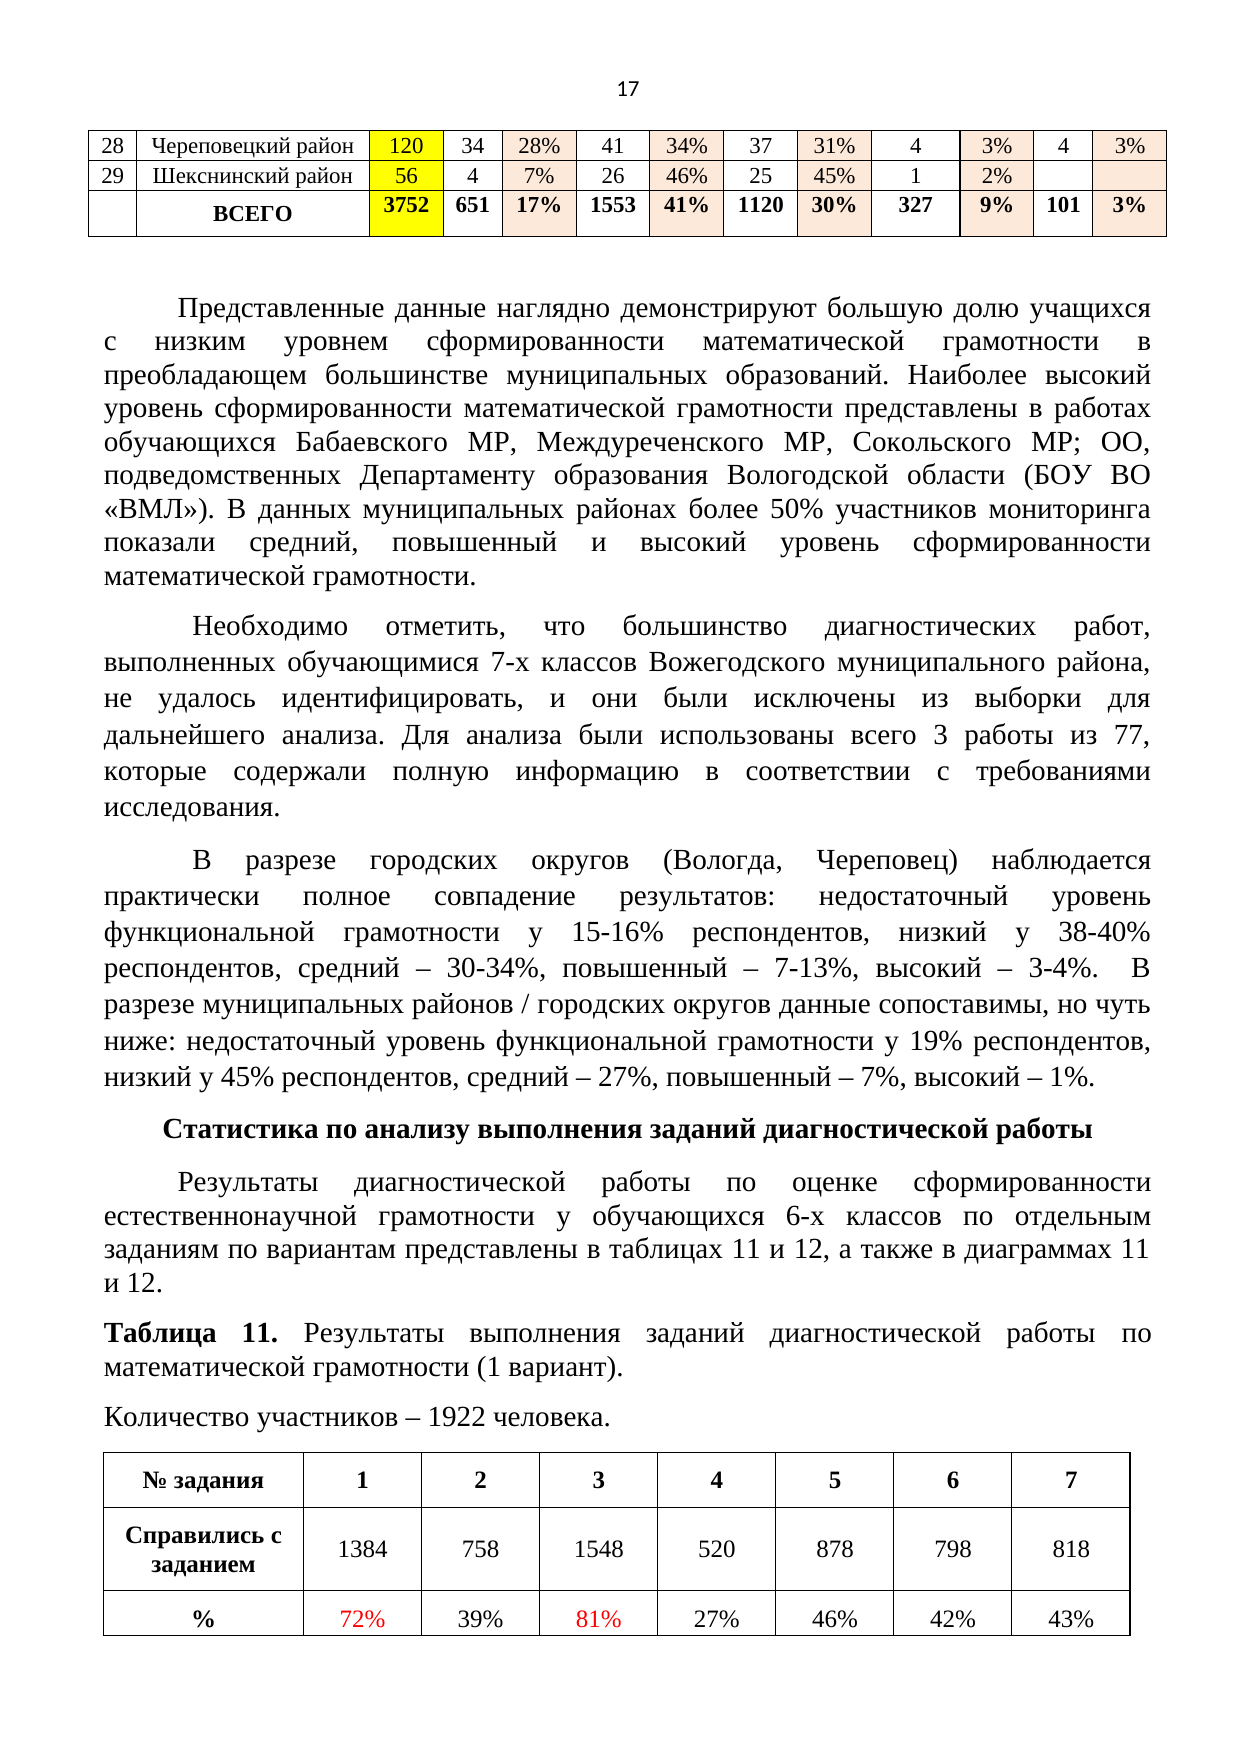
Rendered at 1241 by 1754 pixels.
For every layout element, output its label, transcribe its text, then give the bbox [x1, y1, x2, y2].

table_cell 651 [444, 191, 502, 236]
table_cell 1548 [540, 1508, 657, 1590]
table_cell 878 [776, 1508, 893, 1590]
table_cell 758 [422, 1508, 539, 1590]
table_cell 34 [444, 131, 502, 160]
table_cell 28% [503, 131, 576, 160]
table_cell 2% [961, 161, 1033, 190]
table_cell [89, 191, 136, 236]
table_cell 1384 [304, 1508, 421, 1590]
table_header 3 [540, 1453, 657, 1507]
table_header 1 [304, 1453, 421, 1507]
table_header 4 [658, 1453, 775, 1507]
table_header 5 [776, 1453, 893, 1507]
table_cell 37 [724, 131, 797, 160]
table_cell 43% [1012, 1591, 1129, 1635]
table_cell 45% [798, 161, 871, 190]
table_cell 1 [872, 161, 959, 190]
table_cell [1093, 161, 1166, 190]
table_cell Справились с заданием [104, 1508, 303, 1590]
table_cell 798 [894, 1508, 1011, 1590]
table_header № задания [104, 1453, 303, 1507]
table_cell 29 [89, 161, 136, 190]
table_cell 4 [872, 131, 959, 160]
table_header 6 [894, 1453, 1011, 1507]
table_cell 26 [577, 161, 649, 190]
table_cell 1120 [724, 191, 797, 236]
table_header 2 [422, 1453, 539, 1507]
table_cell 520 [658, 1508, 775, 1590]
table_cell 3752 [370, 191, 443, 236]
table_cell 4 [1034, 131, 1092, 160]
table_cell 3% [1093, 131, 1166, 160]
table_cell 39% [422, 1591, 539, 1635]
text Статистика по анализу выполнения заданий диагностической работы [103, 1112, 1152, 1145]
table_cell 27% [658, 1591, 775, 1635]
table_header 7 [1012, 1453, 1129, 1507]
text Количество участников – 1922 человека. [103, 1399, 1152, 1432]
table_cell Шекснинский район [137, 161, 369, 190]
table_cell 4 [444, 161, 502, 190]
table_cell 81% [540, 1591, 657, 1635]
table_cell 1553 [577, 191, 649, 236]
table_cell 56 [370, 161, 443, 190]
table_cell % справившихся [104, 1591, 303, 1635]
table_cell Череповецкий район [137, 131, 369, 160]
table_cell 25 [724, 161, 797, 190]
table_cell 46% [650, 161, 723, 190]
table_cell 41 [577, 131, 649, 160]
table_cell 120 [370, 131, 443, 160]
table_cell 28 [89, 131, 136, 160]
table_cell ВСЕГО [137, 191, 369, 236]
table_cell 3% [961, 131, 1033, 160]
table_cell 101 [1034, 191, 1092, 236]
text Представленные данные наглядно демонстрируют большую долю учащихся с низким уровнем сформированности математической грамотности в преобладающем большинстве муниципальных образований. Наиболее высокий уровень сформированности математической грамотности представлены в работах обучающихся Бабаевского МР, Междуреченского МР, Сокольского МР; ОО, подведомственных Департаменту образования Вологодской области (БОУ ВО «ВМЛ»). В данных муниципальных районах более 50% участников мониторинга показали средний, повышенный и высокий уровень сформированности математической грамотности. [103, 290, 1152, 592]
table_cell 72% [304, 1591, 421, 1635]
table_cell 42% [894, 1591, 1011, 1635]
table_cell 34% [650, 131, 723, 160]
text Таблица 11. Результаты выполнения заданий диагностической работы по математической грамотности (1 вариант). [103, 1315, 1152, 1382]
table_cell 31% [798, 131, 871, 160]
table_cell 46% [776, 1591, 893, 1635]
table_cell 41% [650, 191, 723, 236]
table_cell 3% [1093, 191, 1166, 236]
text Результаты диагностической работы по оценке сформированности естественнонаучной грамотности у обучающихся 6-х классов по отдельным заданиям по вариантам представлены в таблицах 11 и 12, а также в диаграммах 11 и 12. [103, 1164, 1152, 1298]
table_cell 327 [872, 191, 959, 236]
text Необходимо отметить, что большинство диагностических работ, выполненных обучающимися 7-х классов Вожегодского муниципального района, не удалось идентифицировать, и они были исключены из выборки для дальнейшего анализа. Для анализа были использованы всего 3 работы из 77, которые содержали полную информацию в соответствии с требованиями исследования. [103, 608, 1152, 823]
table_cell 30% [798, 191, 871, 236]
table_cell 818 [1012, 1508, 1129, 1590]
table_cell 7% [503, 161, 576, 190]
table_cell 9% [961, 191, 1033, 236]
table_cell 17% [503, 191, 576, 236]
text В разрезе городских округов (Вологда, Череповец) наблюдается практически полное совпадение результатов: недостаточный уровень функциональной грамотности у 15-16% респондентов, низкий у 38-40% респондентов, средний – 30-34%, повышенный – 7-13%, высокий – 3-4%. В разрезе муниципальных районов / городских округов данные сопоставимы, но чуть ниже: недостаточный уровень функциональной грамотности у 19% респондентов, низкий у 45% респондентов, средний – 27%, повышенный – 7%, высокий – 1%. [103, 842, 1152, 1092]
table_cell [1034, 161, 1092, 190]
